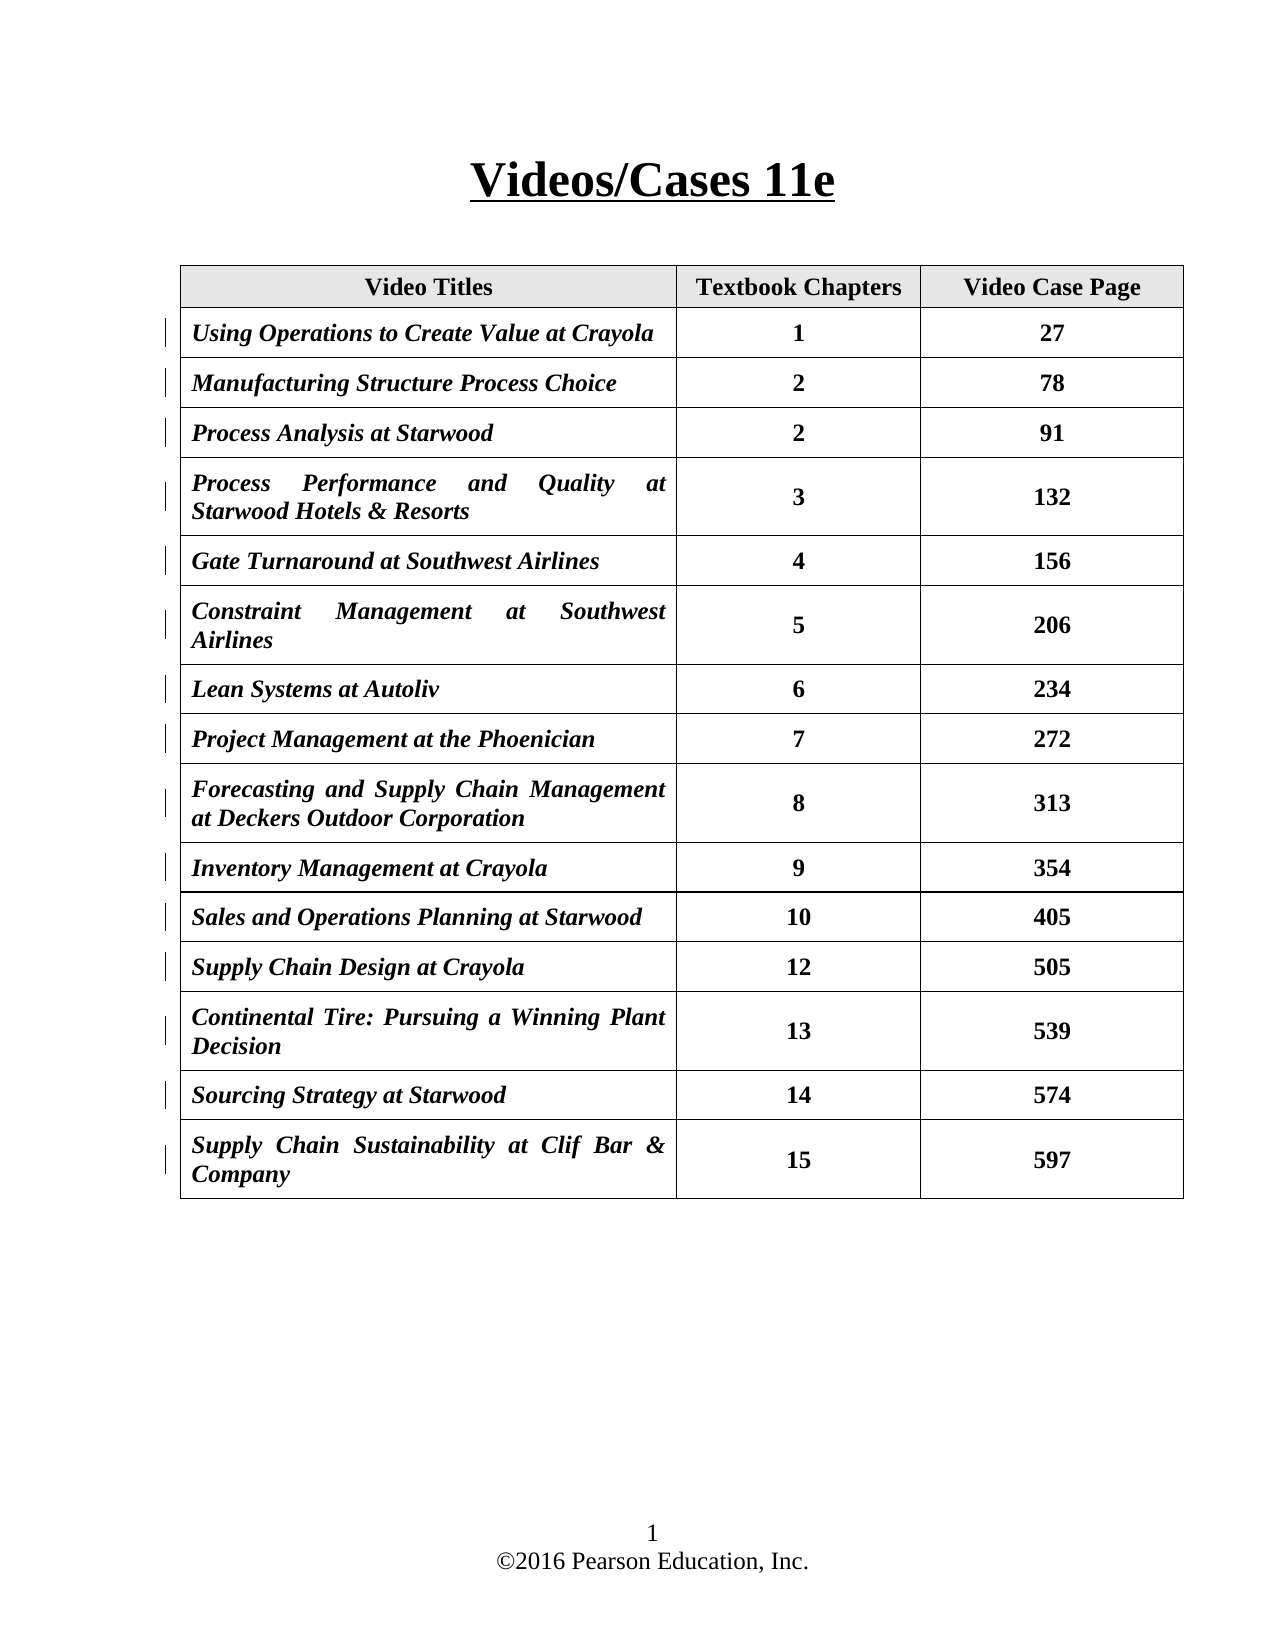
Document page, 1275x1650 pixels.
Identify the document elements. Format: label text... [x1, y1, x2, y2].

table_cell 574 [921, 1071, 1183, 1119]
table_cell 12 [677, 942, 920, 991]
table_cell Project Management at the Phoenician [181, 714, 676, 763]
table_cell Sales and Operations Planning at Starwood [181, 893, 676, 941]
table_cell 14 [677, 1071, 920, 1119]
table_cell Manufacturing Structure Process Choice [181, 358, 676, 407]
table_cell 4 [677, 536, 920, 585]
table_cell Gate Turnaround at Southwest Airlines [181, 536, 676, 585]
table_cell Constraint Management at Southwest Airlines [181, 586, 676, 663]
table_header Video Case Page [921, 266, 1183, 307]
table_cell Using Operations to Create Value at Crayola [181, 308, 676, 357]
table_cell 2 [677, 358, 920, 407]
table_cell 206 [921, 586, 1183, 663]
table_cell 7 [677, 714, 920, 763]
table_cell 2 [677, 408, 920, 457]
table_cell Supply Chain Sustainability at Clif Bar & Company [181, 1120, 676, 1198]
table_cell Supply Chain Design at Crayola [181, 942, 676, 991]
table_cell 6 [677, 665, 920, 713]
table_cell Inventory Management at Crayola [181, 843, 676, 891]
table_cell 597 [921, 1120, 1183, 1198]
table_cell 313 [921, 764, 1183, 842]
table_cell 8 [677, 764, 920, 842]
table_header Video Titles [181, 266, 676, 307]
table_header Textbook Chapters [677, 266, 920, 307]
table_cell 405 [921, 893, 1183, 941]
table_cell 13 [677, 992, 920, 1069]
table_cell 9 [677, 843, 920, 891]
table_cell 78 [921, 358, 1183, 407]
table_cell Continental Tire: Pursuing a Winning Plant Decision [181, 992, 676, 1069]
table_cell 91 [921, 408, 1183, 457]
table_cell Process Performance and Quality at Starwood Hotels & Resorts [181, 458, 676, 535]
table_cell 10 [677, 893, 920, 941]
table_cell 354 [921, 843, 1183, 891]
table_cell 156 [921, 536, 1183, 585]
table_cell 3 [677, 458, 920, 535]
table_cell 539 [921, 992, 1183, 1069]
table_cell 132 [921, 458, 1183, 535]
table_cell Process Analysis at Starwood [181, 408, 676, 457]
table_cell 505 [921, 942, 1183, 991]
table_cell 5 [677, 586, 920, 663]
table_cell 15 [677, 1120, 920, 1198]
text Videos/Cases 11e [180, 150, 1125, 207]
table_cell 234 [921, 665, 1183, 713]
table_cell Sourcing Strategy at Starwood [181, 1071, 676, 1119]
table_cell 1 [677, 308, 920, 357]
table_cell Forecasting and Supply Chain Management at Deckers Outdoor Corporation [181, 764, 676, 842]
table_cell 272 [921, 714, 1183, 763]
table_cell Lean Systems at Autoliv [181, 665, 676, 713]
table_cell 27 [921, 308, 1183, 357]
